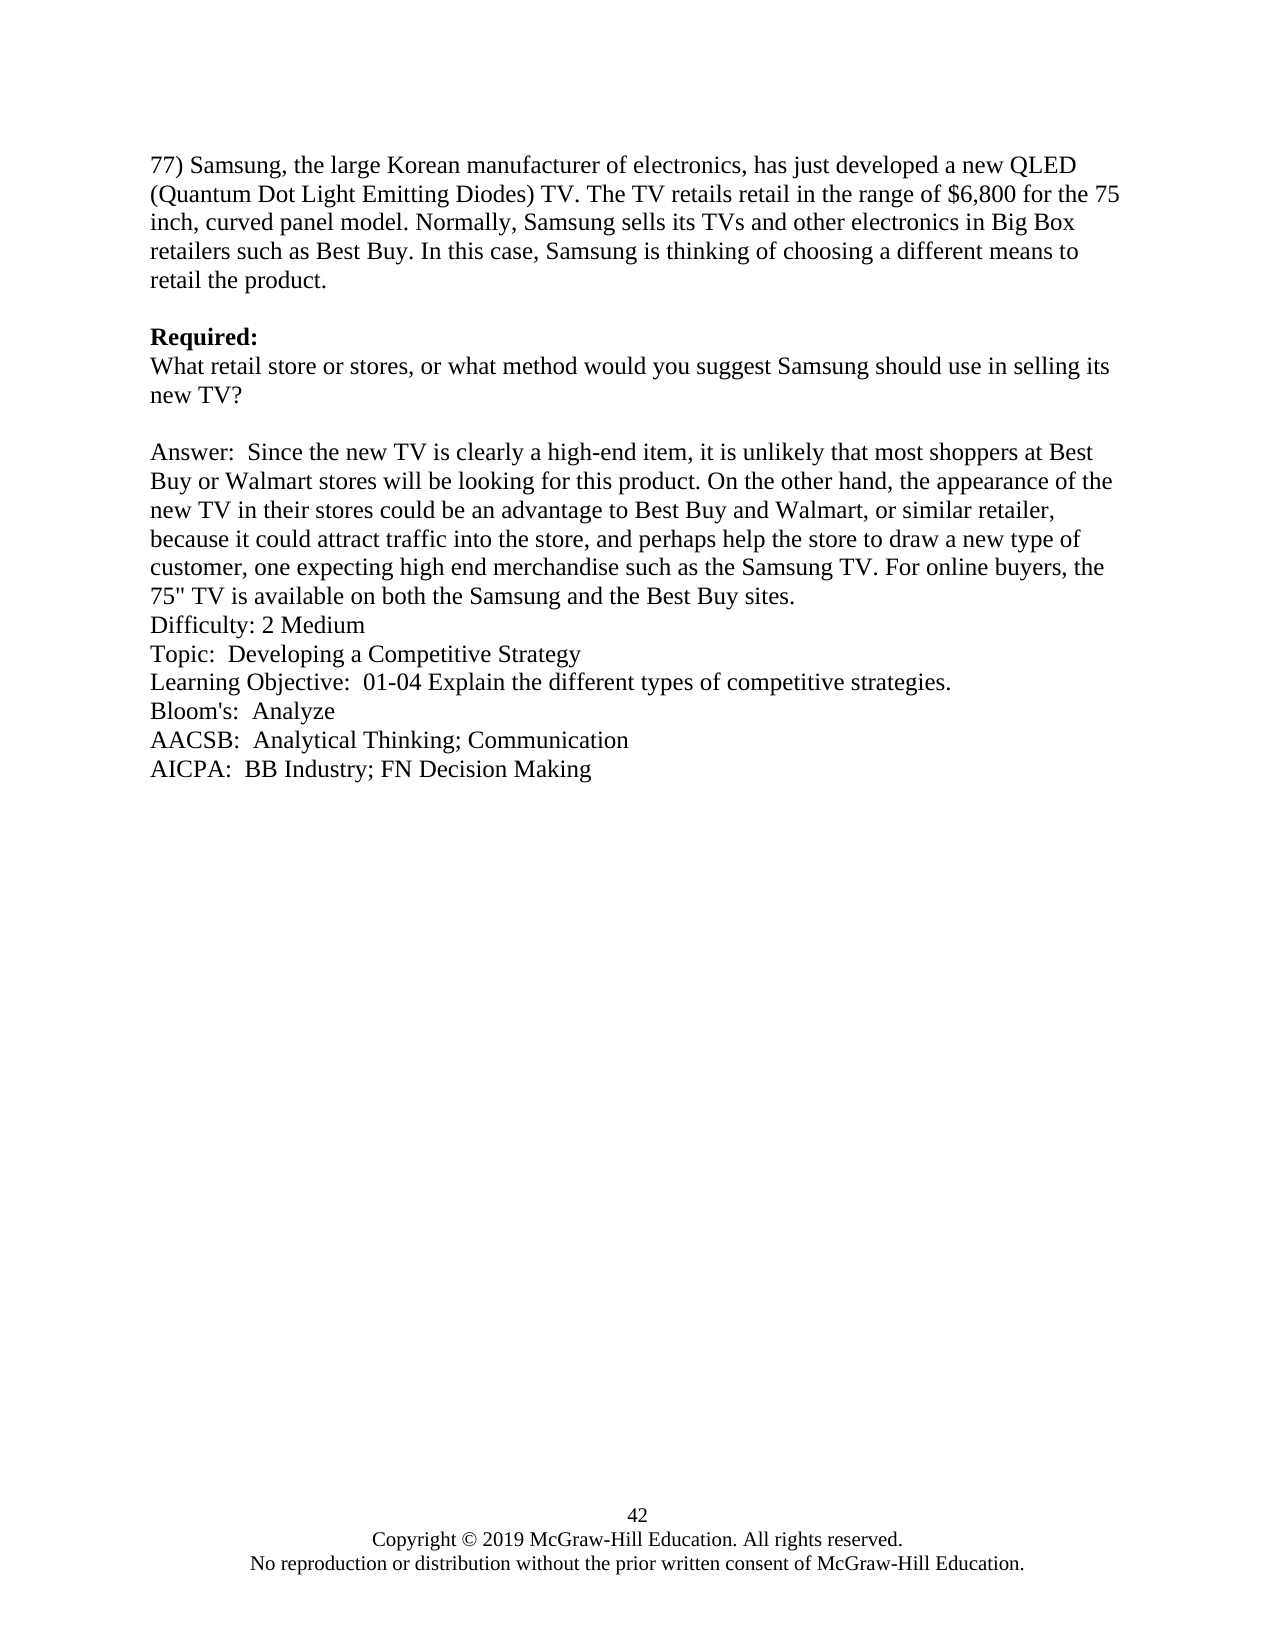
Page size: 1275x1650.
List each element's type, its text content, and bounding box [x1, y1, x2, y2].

text AICPA: BB Industry; FN Decision Making [150, 754, 1125, 782]
text What retail store or stores, or what method would you suggest Samsung should use in selling its new TV? [150, 351, 1125, 409]
text 77) Samsung, the large Korean manufacturer of electronics, has just developed a new QLED (Quantum Dot Light Emitting Diodes) TV. The TV retails retail in the range of $6,800 for the 75 inch, curved panel model. Normally, Samsung sells its TVs and other electronics in Big Box retailers such as Best Buy. In this case, Samsung is thinking of choosing a different means to retail the product. [150, 150, 1125, 294]
text AACSB: Analytical Thinking; Communication [150, 725, 1125, 754]
text Learning Objective: 01-04 Explain the different types of competitive strategies. [150, 667, 1125, 696]
text Topic: Developing a Competitive Strategy [150, 639, 1125, 667]
text Difficulty: 2 Medium [150, 610, 1125, 639]
text Bloom's: Analyze [150, 696, 1125, 725]
text Required: [150, 322, 1125, 351]
text Answer: Since the new TV is clearly a high-end item, it is unlikely that most shoppers at Best Buy or Walmart stores will be looking for this product. On the other hand, the appearance of the new TV in their stores could be an advantage to Best Buy and Walmart, or similar retailer, because it could attract traffic into the store, and perhaps help the store to draw a new type of customer, one expecting high end merchandise such as the Samsung TV. For online buyers, the 75" TV is available on both the Samsung and the Best Buy sites. [150, 437, 1125, 610]
